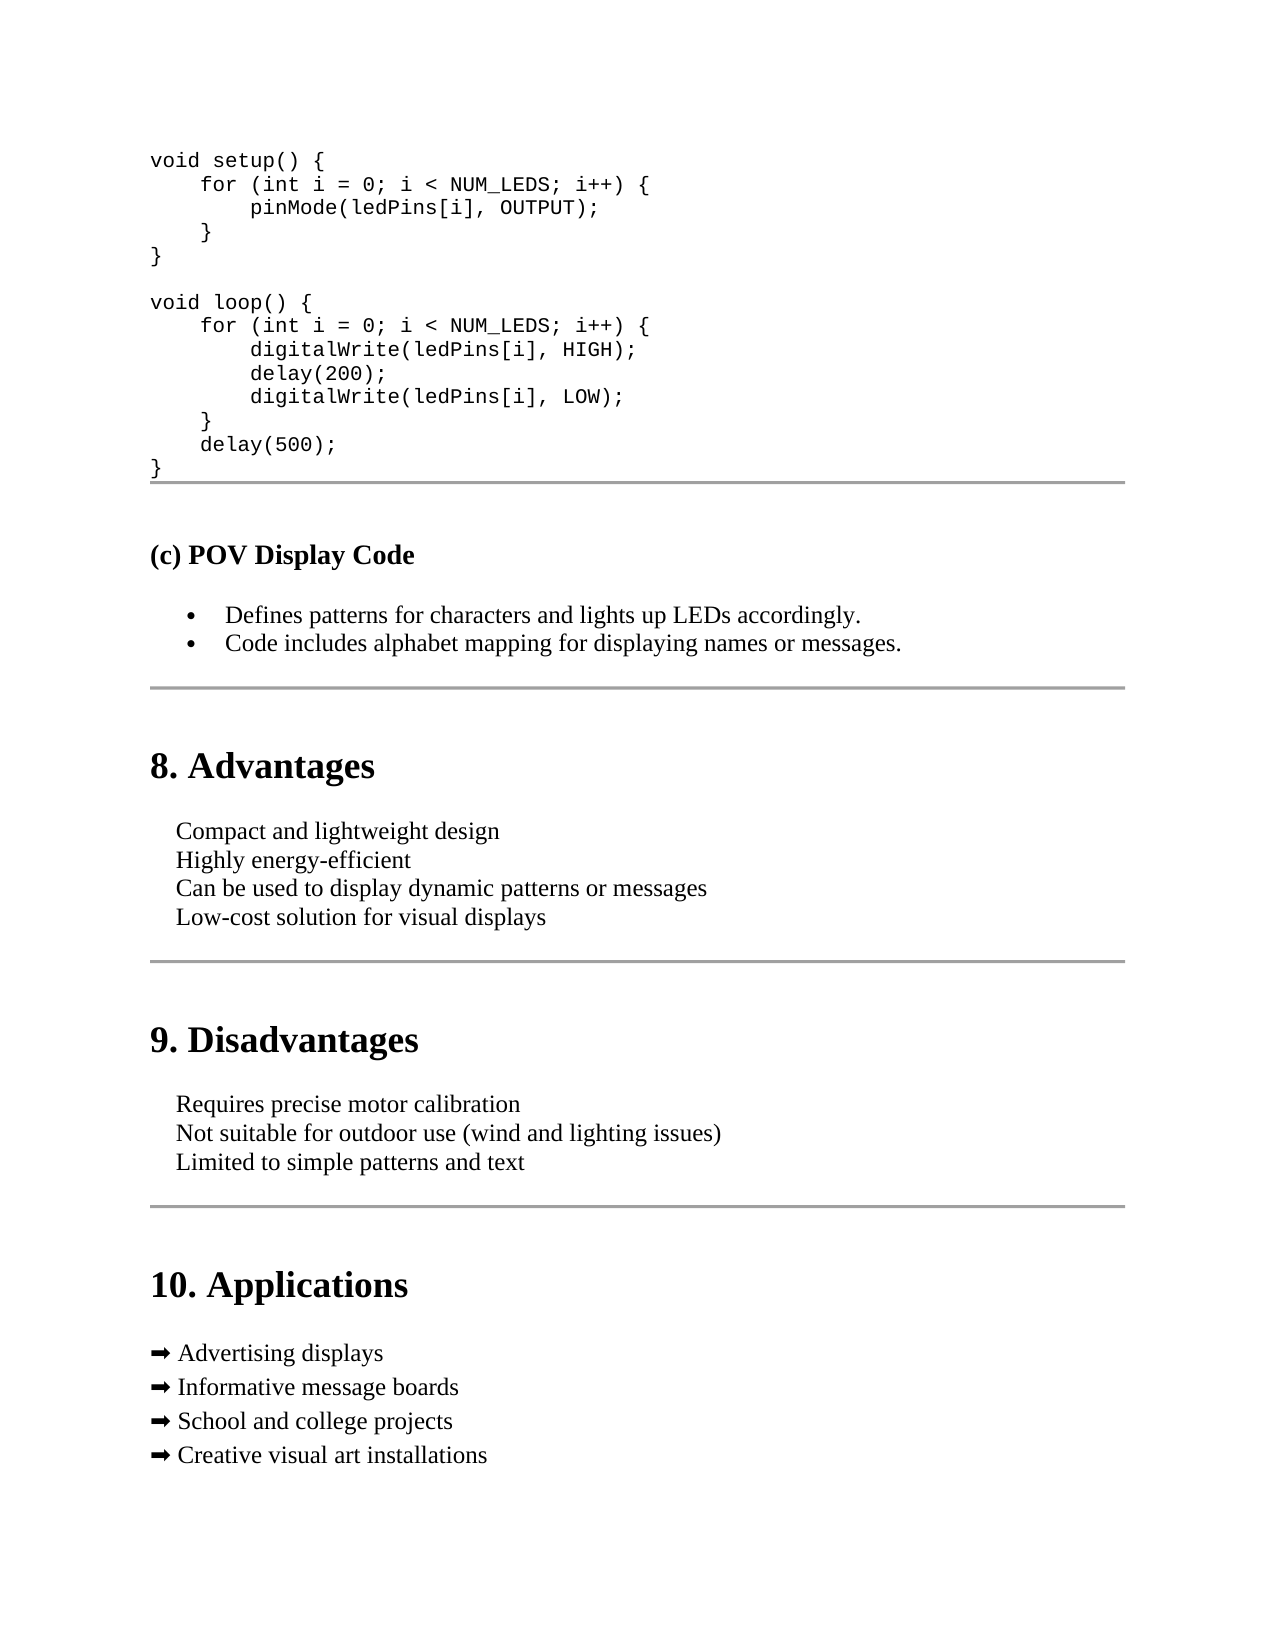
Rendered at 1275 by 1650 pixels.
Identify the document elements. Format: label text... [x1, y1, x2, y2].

text for (int i = 0; i < NUM_LEDS; i++) { [150, 174, 1125, 197]
text pinMode(ledPins[i], OUTPUT); [150, 197, 1125, 221]
text 8. Advantages [150, 744, 1125, 787]
text 9. Disadvantages [150, 1017, 1125, 1060]
text digitalWrite(ledPins[i], HIGH); [150, 339, 1125, 363]
list Defines patterns for characters and lights up LEDs accordingly. [187, 600, 1125, 628]
list Code includes alphabet mapping for displaying names or messages. [187, 628, 1125, 657]
text (c) POV Display Code [150, 538, 1125, 571]
text digitalWrite(ledPins[i], LOW); [150, 386, 1125, 410]
text delay(200); [150, 363, 1125, 386]
text void setup() { [150, 150, 1125, 174]
text } [150, 221, 1125, 244]
text void loop() { [150, 292, 1125, 316]
text } [150, 457, 1125, 481]
text 10. Applications [150, 1262, 1125, 1305]
text } [150, 244, 1125, 268]
text ✅ Compact and lightweight design ✅ Highly energy-efficient ✅ Can be used to display dynamic patterns or messages ✅ Low-cost solution for visual displays [150, 816, 1125, 931]
text } [150, 410, 1125, 434]
text ❌ Requires precise motor calibration ❌ Not suitable for outdoor use (wind and lighting issues) ❌ Limited to simple patterns and text [150, 1089, 1125, 1176]
text ➡️ Advertising displays ➡️ Informative message boards ➡️ School and college projects ➡️ Creative visual art installations [150, 1334, 1125, 1471]
text for (int i = 0; i < NUM_LEDS; i++) { [150, 316, 1125, 339]
text delay(500); [150, 434, 1125, 457]
